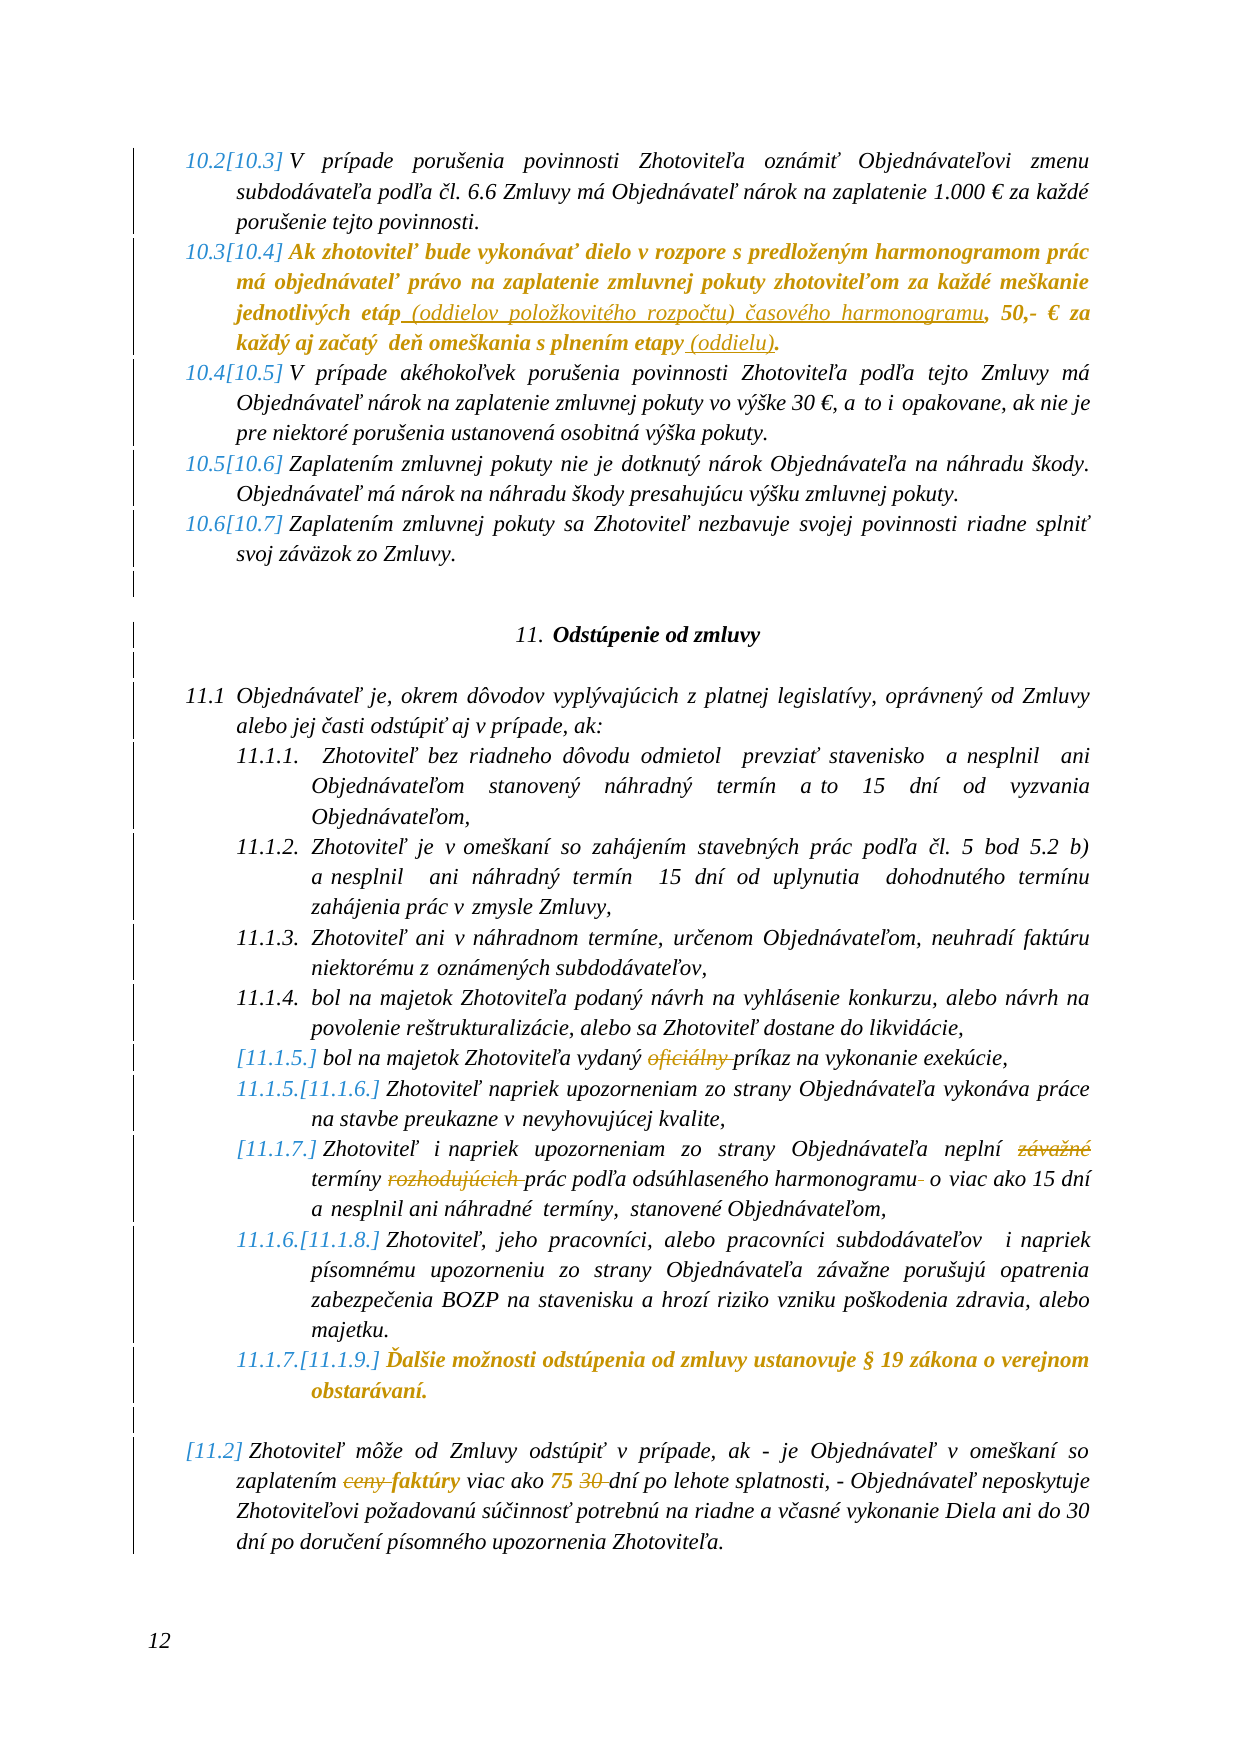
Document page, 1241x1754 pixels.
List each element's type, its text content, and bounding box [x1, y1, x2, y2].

list Ak zhotoviteľ bude vykonávať dielo v rozpore s predloženým harmonogramom prác má objednávateľ právo na zaplatenie zmluvnej pokuty zhotoviteľom za každé meškanie jednotlivých etáp, 50,- € za každý aj začatý deň omeškania s plnením etapy. [185, 238, 1093, 355]
list Zaplatením zmluvnej pokuty nie je dotknutý nárok Objednávateľa na náhradu škody. Objednávateľ má nárok na náhradu škody presahujúcu výšku zmluvnej pokuty. [185, 450, 1093, 506]
list V prípade porušenia povinnosti Zhotoviteľa oznámiť Objednávateľovi zmenu subdodávateľa podľa čl. 6.6 Zmluvy má Objednávateľ nárok na zaplatenie 1.000 € za každé porušenie tejto povinnosti. [185, 148, 1093, 234]
list Zhotoviteľ, jeho pracovníci, alebo pracovníci subdodávateľov i napriek písomnému upozorneniu zo strany Objednávateľa závažne porušujú opatrenia zabezpečenia BOZP na stavenisku a hrozí riziko vzniku poškodenia zdravia, alebo majetku. [236, 1226, 1093, 1343]
list Zhotoviteľ je v omeškaní so zahájením stavebných prác podľa čl. 5 bod 5.2 b) a nesplnil ani náhradný termín 15 dní od uplynutia dohodnutého termínu zahájenia prác v zmysle Zmluvy, [236, 833, 1093, 920]
list Zhotoviteľ bez riadneho dôvodu odmietol prevziať stavenisko a nesplnil ani Objednávateľom stanovený náhradný termín a to 15 dní od vyzvania Objednávateľom, [236, 742, 1093, 829]
list Zaplatením zmluvnej pokuty sa Zhotoviteľ nezbavuje svojej povinnosti riadne splniť svoj záväzok zo Zmluvy. [185, 510, 1093, 567]
list Zhotoviteľ môže od Zmluvy odstúpiť v prípade, ak - je Objednávateľ v omeškaní so zaplatením faktúry viac ako 75 dní po lehote splatnosti, - Objednávateľ neposkytuje Zhotoviteľovi požadovanú súčinnosť potrebnú na riadne a včasné vykonanie Diela ani do 30 dní po doručení písomného upozornenia Zhotoviteľa. [185, 1437, 1093, 1554]
list Ďalšie možnosti odstúpenia od zmluvy ustanovuje § 19 zákona o verejnom obstarávaní. [236, 1347, 1093, 1403]
list bol na majetok Zhotoviteľa vydaný príkaz na vykonanie exekúcie, [236, 1044, 1093, 1071]
list Odstúpenie od zmluvy [185, 622, 1093, 648]
list Objednávateľ je, okrem dôvodov vyplývajúcich z platnej legislatívy, oprávnený od Zmluvy alebo jej časti odstúpiť aj v prípade, ak: [185, 682, 1093, 738]
list bol na majetok Zhotoviteľa podaný návrh na vyhlásenie konkurzu, alebo návrh na povolenie reštrukturalizácie, alebo sa Zhotoviteľ dostane do likvidácie, [236, 984, 1093, 1041]
list Zhotoviteľ napriek upozorneniam zo strany Objednávateľa vykonáva práce na stavbe preukazne v nevyhovujúcej kvalite, [236, 1075, 1093, 1131]
list V prípade akéhokoľvek porušenia povinnosti Zhotoviteľa podľa tejto Zmluvy má Objednávateľ nárok na zaplatenie zmluvnej pokuty vo výške 30 €, a to i opakovane, ak nie je pre niektoré porušenia ustanovená osobitná výška pokuty. [185, 359, 1093, 446]
list Zhotoviteľ i napriek upozorneniam zo strany Objednávateľa neplní termíny prác podľa odsúhlaseného harmonogramu o viac ako 15 dní a nesplnil ani náhradné termíny, stanovené Objednávateľom, [236, 1135, 1093, 1222]
list Zhotoviteľ ani v náhradnom termíne, určenom Objednávateľom, neuhradí faktúru niektorému z oznámených subdodávateľov, [236, 924, 1093, 980]
